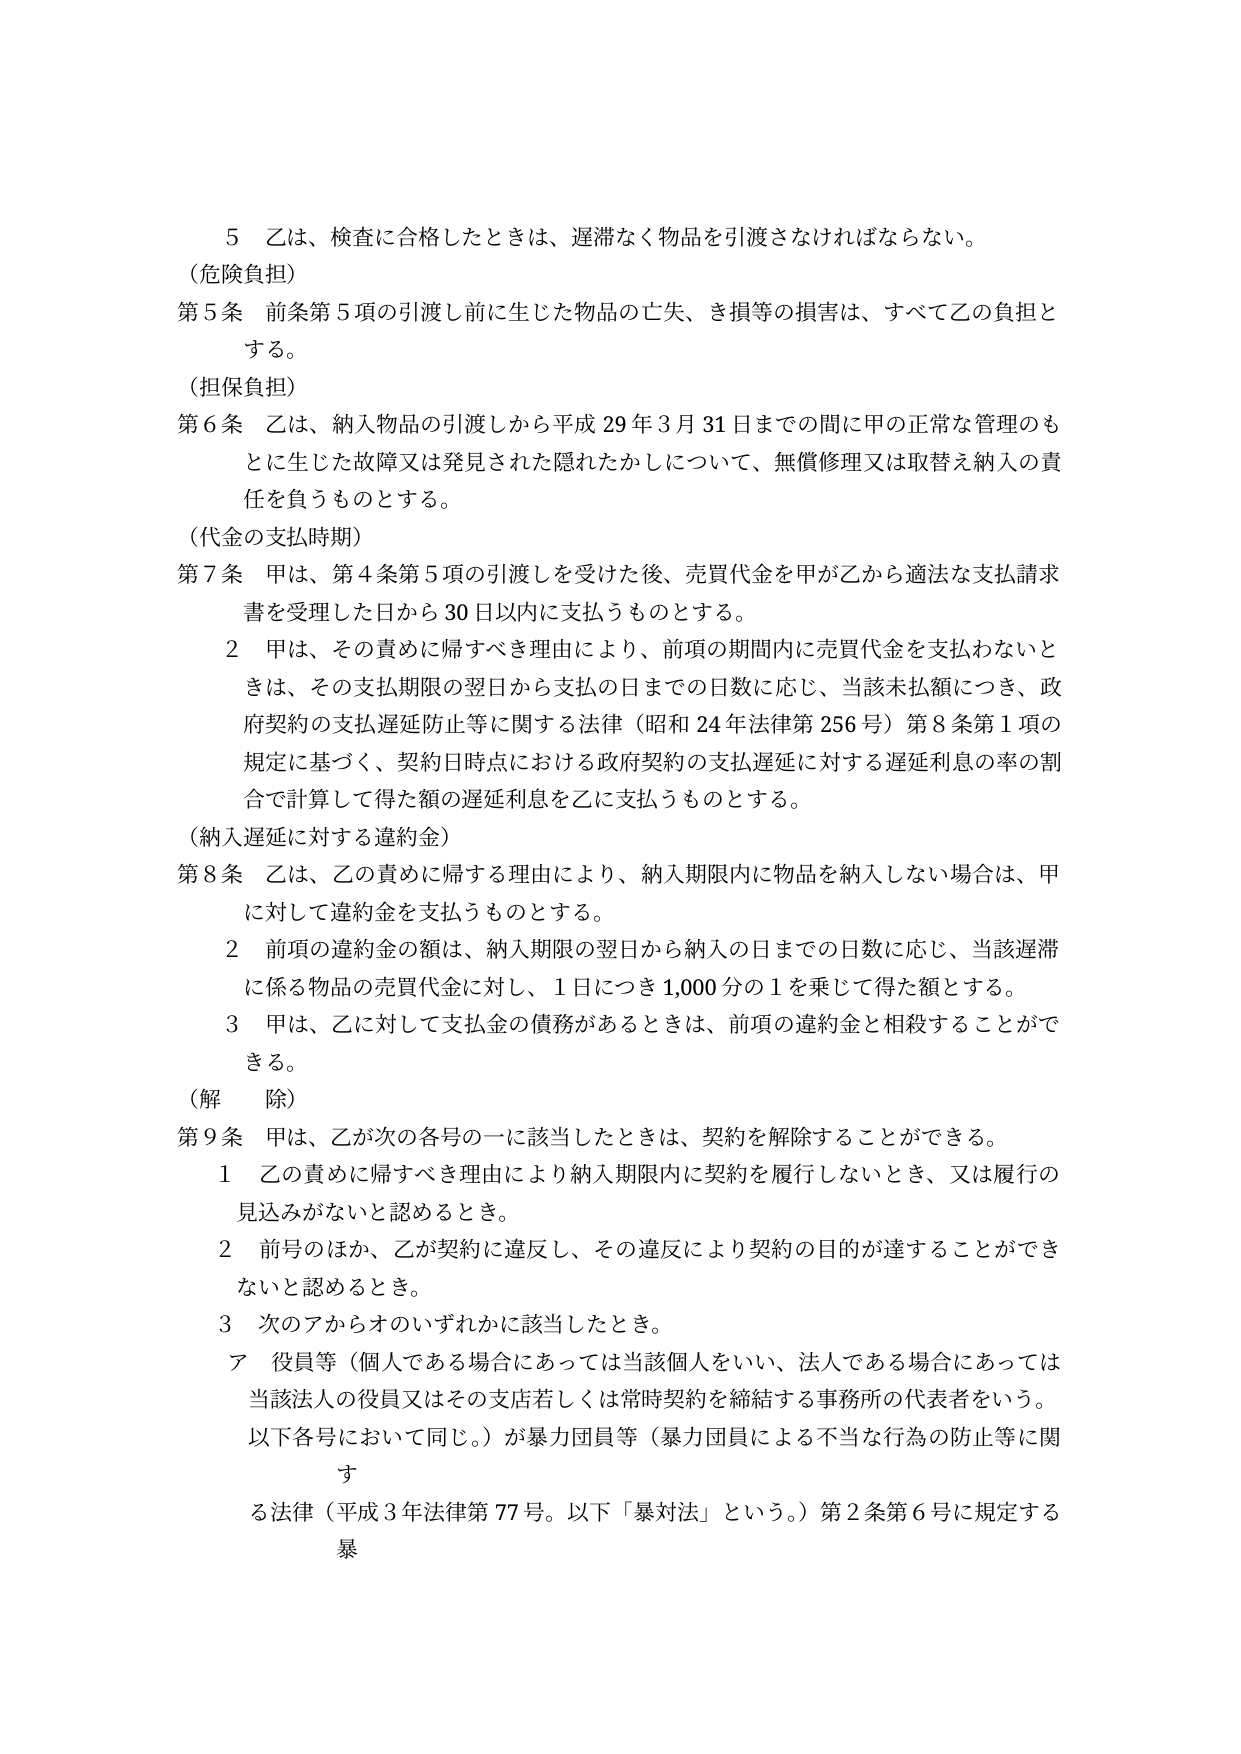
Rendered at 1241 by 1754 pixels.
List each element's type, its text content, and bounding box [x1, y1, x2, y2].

text る法律（平成３年法律第77号。以下「暴対法」という｡）第２条第６号に規定する暴 [248, 1492, 1063, 1567]
text 第８条 乙は、乙の責めに帰する理由により、納入期限内に物品を納入しない場合は、甲に対して違約金を支払うものとする。 [177, 854, 1063, 929]
list １ 乙の責めに帰すべき理由により納入期限内に契約を履行しないとき、又は履行の見込みがないと認めるとき。 [214, 1154, 1063, 1229]
text 以下各号において同じ｡）が暴力団員等（暴力団員による不当な行為の防止等に関す [248, 1417, 1063, 1492]
text （代金の支払時期） [177, 517, 1063, 554]
list ２ 前号のほか、乙が契約に違反し、その違反により契約の目的が達することができないと認めるとき。 [214, 1229, 1063, 1304]
text （担保負担） [177, 367, 1063, 404]
text ２ 甲は、その責めに帰すべき理由により、前項の期間内に売買代金を支払わないときは、その支払期限の翌日から支払の日までの日数に応じ、当該未払額につき、政府契約の支払遅延防止等に関する法律（昭和24年法律第256号）第８条第１項の規定に基づく、契約日時点における政府契約の支払遅延に対する遅延利息の率の割合で計算して得た額の遅延利息を乙に支払うものとする。 [221, 629, 1063, 817]
text （解 除） [177, 1079, 1063, 1117]
text （危険負担） [177, 254, 1063, 292]
text ２ 前項の違約金の額は、納入期限の翌日から納入の日までの日数に応じ、当該遅滞に係る物品の売買代金に対し、１日につき1,000分の１を乗じて得た額とする。 [221, 929, 1063, 1004]
text 第６条 乙は、納入物品の引渡しから平成29年３月31日までの間に甲の正常な管理のもとに生じた故障又は発見された隠れたかしについて、無償修理又は取替え納入の責任を負うものとする。 [177, 404, 1063, 517]
text ア 役員等（個人である場合にあっては当該個人をいい、法人である場合にあっては [177, 1342, 1063, 1379]
text ３ 甲は、乙に対して支払金の債務があるときは、前項の違約金と相殺することができる。 [221, 1004, 1063, 1079]
text 第９条 甲は、乙が次の各号の一に該当したときは、契約を解除することができる。 [177, 1117, 1063, 1154]
text ５ 乙は、検査に合格したときは、遅滞なく物品を引渡さなければならない。 [177, 217, 1063, 254]
text 当該法人の役員又はその支店若しくは常時契約を締結する事務所の代表者をいう。 [248, 1379, 1063, 1417]
list ３ 次のアからオのいずれかに該当したとき。 [214, 1304, 1063, 1342]
text 第５条 前条第５項の引渡し前に生じた物品の亡失、き損等の損害は、すべて乙の負担とする。 [177, 292, 1063, 367]
text 第７条 甲は、第４条第５項の引渡しを受けた後、売買代金を甲が乙から適法な支払請求書を受理した日から30日以内に支払うものとする。 [177, 554, 1063, 629]
text （納入遅延に対する違約金） [177, 817, 1063, 854]
